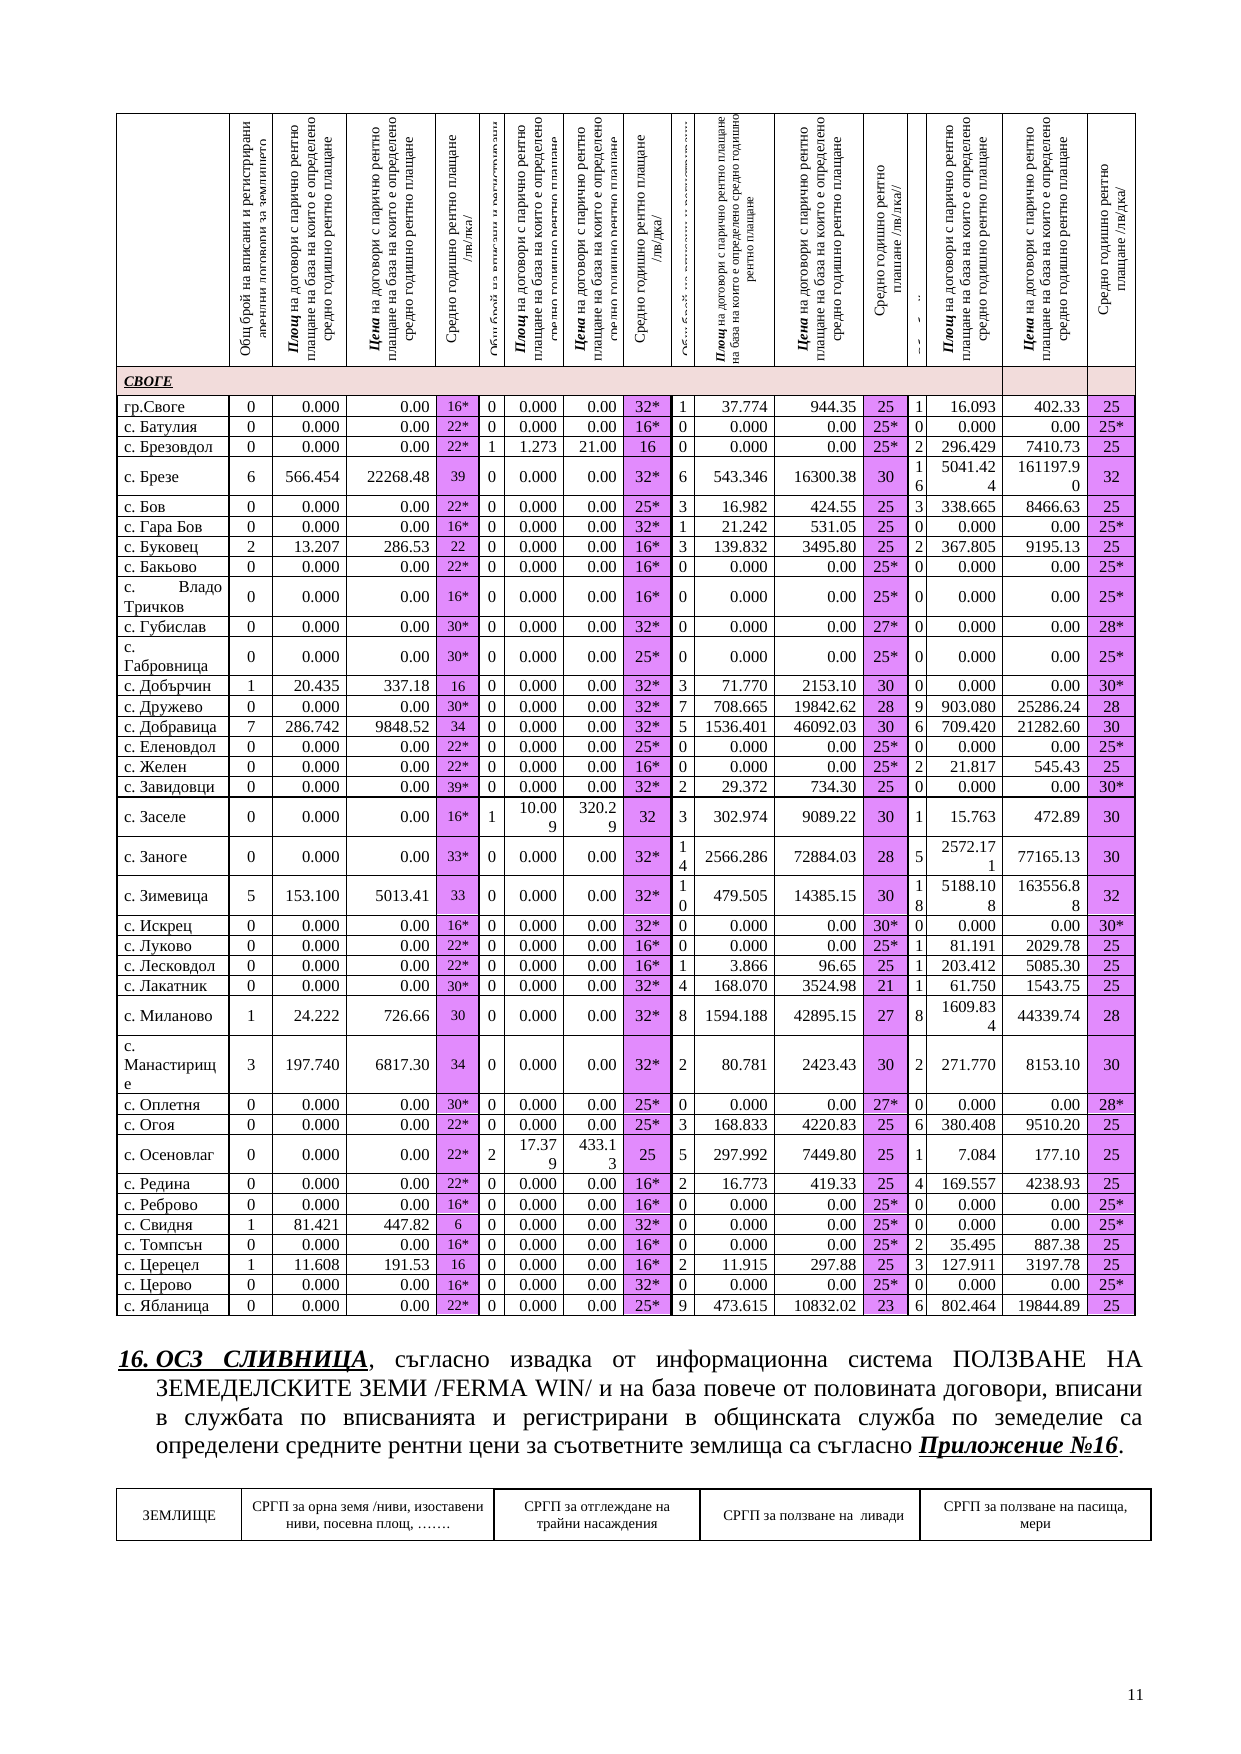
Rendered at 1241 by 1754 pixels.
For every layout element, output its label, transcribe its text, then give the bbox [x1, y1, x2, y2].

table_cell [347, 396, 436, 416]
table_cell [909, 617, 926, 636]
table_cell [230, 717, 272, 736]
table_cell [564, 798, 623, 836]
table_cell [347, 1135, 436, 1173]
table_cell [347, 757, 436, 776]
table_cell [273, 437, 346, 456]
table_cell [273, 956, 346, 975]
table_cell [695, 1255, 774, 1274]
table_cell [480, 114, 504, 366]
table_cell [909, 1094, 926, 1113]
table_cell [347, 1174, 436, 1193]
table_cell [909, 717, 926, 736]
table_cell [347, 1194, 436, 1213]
list ОСЗ СЛИВНИЦА, съгласно извадка от информационна система ПОЛЗВАНЕ НА ЗЕМЕДЕЛСКИТЕ ЗЕМИ /FERMA WIN/ и на база повече от половината договори, вписани в службата по вписванията и регистрирани в общинската служба по земеделие са определени средните рентни цени за съответните землища са съгласно Приложение №16. [118, 1344, 1144, 1459]
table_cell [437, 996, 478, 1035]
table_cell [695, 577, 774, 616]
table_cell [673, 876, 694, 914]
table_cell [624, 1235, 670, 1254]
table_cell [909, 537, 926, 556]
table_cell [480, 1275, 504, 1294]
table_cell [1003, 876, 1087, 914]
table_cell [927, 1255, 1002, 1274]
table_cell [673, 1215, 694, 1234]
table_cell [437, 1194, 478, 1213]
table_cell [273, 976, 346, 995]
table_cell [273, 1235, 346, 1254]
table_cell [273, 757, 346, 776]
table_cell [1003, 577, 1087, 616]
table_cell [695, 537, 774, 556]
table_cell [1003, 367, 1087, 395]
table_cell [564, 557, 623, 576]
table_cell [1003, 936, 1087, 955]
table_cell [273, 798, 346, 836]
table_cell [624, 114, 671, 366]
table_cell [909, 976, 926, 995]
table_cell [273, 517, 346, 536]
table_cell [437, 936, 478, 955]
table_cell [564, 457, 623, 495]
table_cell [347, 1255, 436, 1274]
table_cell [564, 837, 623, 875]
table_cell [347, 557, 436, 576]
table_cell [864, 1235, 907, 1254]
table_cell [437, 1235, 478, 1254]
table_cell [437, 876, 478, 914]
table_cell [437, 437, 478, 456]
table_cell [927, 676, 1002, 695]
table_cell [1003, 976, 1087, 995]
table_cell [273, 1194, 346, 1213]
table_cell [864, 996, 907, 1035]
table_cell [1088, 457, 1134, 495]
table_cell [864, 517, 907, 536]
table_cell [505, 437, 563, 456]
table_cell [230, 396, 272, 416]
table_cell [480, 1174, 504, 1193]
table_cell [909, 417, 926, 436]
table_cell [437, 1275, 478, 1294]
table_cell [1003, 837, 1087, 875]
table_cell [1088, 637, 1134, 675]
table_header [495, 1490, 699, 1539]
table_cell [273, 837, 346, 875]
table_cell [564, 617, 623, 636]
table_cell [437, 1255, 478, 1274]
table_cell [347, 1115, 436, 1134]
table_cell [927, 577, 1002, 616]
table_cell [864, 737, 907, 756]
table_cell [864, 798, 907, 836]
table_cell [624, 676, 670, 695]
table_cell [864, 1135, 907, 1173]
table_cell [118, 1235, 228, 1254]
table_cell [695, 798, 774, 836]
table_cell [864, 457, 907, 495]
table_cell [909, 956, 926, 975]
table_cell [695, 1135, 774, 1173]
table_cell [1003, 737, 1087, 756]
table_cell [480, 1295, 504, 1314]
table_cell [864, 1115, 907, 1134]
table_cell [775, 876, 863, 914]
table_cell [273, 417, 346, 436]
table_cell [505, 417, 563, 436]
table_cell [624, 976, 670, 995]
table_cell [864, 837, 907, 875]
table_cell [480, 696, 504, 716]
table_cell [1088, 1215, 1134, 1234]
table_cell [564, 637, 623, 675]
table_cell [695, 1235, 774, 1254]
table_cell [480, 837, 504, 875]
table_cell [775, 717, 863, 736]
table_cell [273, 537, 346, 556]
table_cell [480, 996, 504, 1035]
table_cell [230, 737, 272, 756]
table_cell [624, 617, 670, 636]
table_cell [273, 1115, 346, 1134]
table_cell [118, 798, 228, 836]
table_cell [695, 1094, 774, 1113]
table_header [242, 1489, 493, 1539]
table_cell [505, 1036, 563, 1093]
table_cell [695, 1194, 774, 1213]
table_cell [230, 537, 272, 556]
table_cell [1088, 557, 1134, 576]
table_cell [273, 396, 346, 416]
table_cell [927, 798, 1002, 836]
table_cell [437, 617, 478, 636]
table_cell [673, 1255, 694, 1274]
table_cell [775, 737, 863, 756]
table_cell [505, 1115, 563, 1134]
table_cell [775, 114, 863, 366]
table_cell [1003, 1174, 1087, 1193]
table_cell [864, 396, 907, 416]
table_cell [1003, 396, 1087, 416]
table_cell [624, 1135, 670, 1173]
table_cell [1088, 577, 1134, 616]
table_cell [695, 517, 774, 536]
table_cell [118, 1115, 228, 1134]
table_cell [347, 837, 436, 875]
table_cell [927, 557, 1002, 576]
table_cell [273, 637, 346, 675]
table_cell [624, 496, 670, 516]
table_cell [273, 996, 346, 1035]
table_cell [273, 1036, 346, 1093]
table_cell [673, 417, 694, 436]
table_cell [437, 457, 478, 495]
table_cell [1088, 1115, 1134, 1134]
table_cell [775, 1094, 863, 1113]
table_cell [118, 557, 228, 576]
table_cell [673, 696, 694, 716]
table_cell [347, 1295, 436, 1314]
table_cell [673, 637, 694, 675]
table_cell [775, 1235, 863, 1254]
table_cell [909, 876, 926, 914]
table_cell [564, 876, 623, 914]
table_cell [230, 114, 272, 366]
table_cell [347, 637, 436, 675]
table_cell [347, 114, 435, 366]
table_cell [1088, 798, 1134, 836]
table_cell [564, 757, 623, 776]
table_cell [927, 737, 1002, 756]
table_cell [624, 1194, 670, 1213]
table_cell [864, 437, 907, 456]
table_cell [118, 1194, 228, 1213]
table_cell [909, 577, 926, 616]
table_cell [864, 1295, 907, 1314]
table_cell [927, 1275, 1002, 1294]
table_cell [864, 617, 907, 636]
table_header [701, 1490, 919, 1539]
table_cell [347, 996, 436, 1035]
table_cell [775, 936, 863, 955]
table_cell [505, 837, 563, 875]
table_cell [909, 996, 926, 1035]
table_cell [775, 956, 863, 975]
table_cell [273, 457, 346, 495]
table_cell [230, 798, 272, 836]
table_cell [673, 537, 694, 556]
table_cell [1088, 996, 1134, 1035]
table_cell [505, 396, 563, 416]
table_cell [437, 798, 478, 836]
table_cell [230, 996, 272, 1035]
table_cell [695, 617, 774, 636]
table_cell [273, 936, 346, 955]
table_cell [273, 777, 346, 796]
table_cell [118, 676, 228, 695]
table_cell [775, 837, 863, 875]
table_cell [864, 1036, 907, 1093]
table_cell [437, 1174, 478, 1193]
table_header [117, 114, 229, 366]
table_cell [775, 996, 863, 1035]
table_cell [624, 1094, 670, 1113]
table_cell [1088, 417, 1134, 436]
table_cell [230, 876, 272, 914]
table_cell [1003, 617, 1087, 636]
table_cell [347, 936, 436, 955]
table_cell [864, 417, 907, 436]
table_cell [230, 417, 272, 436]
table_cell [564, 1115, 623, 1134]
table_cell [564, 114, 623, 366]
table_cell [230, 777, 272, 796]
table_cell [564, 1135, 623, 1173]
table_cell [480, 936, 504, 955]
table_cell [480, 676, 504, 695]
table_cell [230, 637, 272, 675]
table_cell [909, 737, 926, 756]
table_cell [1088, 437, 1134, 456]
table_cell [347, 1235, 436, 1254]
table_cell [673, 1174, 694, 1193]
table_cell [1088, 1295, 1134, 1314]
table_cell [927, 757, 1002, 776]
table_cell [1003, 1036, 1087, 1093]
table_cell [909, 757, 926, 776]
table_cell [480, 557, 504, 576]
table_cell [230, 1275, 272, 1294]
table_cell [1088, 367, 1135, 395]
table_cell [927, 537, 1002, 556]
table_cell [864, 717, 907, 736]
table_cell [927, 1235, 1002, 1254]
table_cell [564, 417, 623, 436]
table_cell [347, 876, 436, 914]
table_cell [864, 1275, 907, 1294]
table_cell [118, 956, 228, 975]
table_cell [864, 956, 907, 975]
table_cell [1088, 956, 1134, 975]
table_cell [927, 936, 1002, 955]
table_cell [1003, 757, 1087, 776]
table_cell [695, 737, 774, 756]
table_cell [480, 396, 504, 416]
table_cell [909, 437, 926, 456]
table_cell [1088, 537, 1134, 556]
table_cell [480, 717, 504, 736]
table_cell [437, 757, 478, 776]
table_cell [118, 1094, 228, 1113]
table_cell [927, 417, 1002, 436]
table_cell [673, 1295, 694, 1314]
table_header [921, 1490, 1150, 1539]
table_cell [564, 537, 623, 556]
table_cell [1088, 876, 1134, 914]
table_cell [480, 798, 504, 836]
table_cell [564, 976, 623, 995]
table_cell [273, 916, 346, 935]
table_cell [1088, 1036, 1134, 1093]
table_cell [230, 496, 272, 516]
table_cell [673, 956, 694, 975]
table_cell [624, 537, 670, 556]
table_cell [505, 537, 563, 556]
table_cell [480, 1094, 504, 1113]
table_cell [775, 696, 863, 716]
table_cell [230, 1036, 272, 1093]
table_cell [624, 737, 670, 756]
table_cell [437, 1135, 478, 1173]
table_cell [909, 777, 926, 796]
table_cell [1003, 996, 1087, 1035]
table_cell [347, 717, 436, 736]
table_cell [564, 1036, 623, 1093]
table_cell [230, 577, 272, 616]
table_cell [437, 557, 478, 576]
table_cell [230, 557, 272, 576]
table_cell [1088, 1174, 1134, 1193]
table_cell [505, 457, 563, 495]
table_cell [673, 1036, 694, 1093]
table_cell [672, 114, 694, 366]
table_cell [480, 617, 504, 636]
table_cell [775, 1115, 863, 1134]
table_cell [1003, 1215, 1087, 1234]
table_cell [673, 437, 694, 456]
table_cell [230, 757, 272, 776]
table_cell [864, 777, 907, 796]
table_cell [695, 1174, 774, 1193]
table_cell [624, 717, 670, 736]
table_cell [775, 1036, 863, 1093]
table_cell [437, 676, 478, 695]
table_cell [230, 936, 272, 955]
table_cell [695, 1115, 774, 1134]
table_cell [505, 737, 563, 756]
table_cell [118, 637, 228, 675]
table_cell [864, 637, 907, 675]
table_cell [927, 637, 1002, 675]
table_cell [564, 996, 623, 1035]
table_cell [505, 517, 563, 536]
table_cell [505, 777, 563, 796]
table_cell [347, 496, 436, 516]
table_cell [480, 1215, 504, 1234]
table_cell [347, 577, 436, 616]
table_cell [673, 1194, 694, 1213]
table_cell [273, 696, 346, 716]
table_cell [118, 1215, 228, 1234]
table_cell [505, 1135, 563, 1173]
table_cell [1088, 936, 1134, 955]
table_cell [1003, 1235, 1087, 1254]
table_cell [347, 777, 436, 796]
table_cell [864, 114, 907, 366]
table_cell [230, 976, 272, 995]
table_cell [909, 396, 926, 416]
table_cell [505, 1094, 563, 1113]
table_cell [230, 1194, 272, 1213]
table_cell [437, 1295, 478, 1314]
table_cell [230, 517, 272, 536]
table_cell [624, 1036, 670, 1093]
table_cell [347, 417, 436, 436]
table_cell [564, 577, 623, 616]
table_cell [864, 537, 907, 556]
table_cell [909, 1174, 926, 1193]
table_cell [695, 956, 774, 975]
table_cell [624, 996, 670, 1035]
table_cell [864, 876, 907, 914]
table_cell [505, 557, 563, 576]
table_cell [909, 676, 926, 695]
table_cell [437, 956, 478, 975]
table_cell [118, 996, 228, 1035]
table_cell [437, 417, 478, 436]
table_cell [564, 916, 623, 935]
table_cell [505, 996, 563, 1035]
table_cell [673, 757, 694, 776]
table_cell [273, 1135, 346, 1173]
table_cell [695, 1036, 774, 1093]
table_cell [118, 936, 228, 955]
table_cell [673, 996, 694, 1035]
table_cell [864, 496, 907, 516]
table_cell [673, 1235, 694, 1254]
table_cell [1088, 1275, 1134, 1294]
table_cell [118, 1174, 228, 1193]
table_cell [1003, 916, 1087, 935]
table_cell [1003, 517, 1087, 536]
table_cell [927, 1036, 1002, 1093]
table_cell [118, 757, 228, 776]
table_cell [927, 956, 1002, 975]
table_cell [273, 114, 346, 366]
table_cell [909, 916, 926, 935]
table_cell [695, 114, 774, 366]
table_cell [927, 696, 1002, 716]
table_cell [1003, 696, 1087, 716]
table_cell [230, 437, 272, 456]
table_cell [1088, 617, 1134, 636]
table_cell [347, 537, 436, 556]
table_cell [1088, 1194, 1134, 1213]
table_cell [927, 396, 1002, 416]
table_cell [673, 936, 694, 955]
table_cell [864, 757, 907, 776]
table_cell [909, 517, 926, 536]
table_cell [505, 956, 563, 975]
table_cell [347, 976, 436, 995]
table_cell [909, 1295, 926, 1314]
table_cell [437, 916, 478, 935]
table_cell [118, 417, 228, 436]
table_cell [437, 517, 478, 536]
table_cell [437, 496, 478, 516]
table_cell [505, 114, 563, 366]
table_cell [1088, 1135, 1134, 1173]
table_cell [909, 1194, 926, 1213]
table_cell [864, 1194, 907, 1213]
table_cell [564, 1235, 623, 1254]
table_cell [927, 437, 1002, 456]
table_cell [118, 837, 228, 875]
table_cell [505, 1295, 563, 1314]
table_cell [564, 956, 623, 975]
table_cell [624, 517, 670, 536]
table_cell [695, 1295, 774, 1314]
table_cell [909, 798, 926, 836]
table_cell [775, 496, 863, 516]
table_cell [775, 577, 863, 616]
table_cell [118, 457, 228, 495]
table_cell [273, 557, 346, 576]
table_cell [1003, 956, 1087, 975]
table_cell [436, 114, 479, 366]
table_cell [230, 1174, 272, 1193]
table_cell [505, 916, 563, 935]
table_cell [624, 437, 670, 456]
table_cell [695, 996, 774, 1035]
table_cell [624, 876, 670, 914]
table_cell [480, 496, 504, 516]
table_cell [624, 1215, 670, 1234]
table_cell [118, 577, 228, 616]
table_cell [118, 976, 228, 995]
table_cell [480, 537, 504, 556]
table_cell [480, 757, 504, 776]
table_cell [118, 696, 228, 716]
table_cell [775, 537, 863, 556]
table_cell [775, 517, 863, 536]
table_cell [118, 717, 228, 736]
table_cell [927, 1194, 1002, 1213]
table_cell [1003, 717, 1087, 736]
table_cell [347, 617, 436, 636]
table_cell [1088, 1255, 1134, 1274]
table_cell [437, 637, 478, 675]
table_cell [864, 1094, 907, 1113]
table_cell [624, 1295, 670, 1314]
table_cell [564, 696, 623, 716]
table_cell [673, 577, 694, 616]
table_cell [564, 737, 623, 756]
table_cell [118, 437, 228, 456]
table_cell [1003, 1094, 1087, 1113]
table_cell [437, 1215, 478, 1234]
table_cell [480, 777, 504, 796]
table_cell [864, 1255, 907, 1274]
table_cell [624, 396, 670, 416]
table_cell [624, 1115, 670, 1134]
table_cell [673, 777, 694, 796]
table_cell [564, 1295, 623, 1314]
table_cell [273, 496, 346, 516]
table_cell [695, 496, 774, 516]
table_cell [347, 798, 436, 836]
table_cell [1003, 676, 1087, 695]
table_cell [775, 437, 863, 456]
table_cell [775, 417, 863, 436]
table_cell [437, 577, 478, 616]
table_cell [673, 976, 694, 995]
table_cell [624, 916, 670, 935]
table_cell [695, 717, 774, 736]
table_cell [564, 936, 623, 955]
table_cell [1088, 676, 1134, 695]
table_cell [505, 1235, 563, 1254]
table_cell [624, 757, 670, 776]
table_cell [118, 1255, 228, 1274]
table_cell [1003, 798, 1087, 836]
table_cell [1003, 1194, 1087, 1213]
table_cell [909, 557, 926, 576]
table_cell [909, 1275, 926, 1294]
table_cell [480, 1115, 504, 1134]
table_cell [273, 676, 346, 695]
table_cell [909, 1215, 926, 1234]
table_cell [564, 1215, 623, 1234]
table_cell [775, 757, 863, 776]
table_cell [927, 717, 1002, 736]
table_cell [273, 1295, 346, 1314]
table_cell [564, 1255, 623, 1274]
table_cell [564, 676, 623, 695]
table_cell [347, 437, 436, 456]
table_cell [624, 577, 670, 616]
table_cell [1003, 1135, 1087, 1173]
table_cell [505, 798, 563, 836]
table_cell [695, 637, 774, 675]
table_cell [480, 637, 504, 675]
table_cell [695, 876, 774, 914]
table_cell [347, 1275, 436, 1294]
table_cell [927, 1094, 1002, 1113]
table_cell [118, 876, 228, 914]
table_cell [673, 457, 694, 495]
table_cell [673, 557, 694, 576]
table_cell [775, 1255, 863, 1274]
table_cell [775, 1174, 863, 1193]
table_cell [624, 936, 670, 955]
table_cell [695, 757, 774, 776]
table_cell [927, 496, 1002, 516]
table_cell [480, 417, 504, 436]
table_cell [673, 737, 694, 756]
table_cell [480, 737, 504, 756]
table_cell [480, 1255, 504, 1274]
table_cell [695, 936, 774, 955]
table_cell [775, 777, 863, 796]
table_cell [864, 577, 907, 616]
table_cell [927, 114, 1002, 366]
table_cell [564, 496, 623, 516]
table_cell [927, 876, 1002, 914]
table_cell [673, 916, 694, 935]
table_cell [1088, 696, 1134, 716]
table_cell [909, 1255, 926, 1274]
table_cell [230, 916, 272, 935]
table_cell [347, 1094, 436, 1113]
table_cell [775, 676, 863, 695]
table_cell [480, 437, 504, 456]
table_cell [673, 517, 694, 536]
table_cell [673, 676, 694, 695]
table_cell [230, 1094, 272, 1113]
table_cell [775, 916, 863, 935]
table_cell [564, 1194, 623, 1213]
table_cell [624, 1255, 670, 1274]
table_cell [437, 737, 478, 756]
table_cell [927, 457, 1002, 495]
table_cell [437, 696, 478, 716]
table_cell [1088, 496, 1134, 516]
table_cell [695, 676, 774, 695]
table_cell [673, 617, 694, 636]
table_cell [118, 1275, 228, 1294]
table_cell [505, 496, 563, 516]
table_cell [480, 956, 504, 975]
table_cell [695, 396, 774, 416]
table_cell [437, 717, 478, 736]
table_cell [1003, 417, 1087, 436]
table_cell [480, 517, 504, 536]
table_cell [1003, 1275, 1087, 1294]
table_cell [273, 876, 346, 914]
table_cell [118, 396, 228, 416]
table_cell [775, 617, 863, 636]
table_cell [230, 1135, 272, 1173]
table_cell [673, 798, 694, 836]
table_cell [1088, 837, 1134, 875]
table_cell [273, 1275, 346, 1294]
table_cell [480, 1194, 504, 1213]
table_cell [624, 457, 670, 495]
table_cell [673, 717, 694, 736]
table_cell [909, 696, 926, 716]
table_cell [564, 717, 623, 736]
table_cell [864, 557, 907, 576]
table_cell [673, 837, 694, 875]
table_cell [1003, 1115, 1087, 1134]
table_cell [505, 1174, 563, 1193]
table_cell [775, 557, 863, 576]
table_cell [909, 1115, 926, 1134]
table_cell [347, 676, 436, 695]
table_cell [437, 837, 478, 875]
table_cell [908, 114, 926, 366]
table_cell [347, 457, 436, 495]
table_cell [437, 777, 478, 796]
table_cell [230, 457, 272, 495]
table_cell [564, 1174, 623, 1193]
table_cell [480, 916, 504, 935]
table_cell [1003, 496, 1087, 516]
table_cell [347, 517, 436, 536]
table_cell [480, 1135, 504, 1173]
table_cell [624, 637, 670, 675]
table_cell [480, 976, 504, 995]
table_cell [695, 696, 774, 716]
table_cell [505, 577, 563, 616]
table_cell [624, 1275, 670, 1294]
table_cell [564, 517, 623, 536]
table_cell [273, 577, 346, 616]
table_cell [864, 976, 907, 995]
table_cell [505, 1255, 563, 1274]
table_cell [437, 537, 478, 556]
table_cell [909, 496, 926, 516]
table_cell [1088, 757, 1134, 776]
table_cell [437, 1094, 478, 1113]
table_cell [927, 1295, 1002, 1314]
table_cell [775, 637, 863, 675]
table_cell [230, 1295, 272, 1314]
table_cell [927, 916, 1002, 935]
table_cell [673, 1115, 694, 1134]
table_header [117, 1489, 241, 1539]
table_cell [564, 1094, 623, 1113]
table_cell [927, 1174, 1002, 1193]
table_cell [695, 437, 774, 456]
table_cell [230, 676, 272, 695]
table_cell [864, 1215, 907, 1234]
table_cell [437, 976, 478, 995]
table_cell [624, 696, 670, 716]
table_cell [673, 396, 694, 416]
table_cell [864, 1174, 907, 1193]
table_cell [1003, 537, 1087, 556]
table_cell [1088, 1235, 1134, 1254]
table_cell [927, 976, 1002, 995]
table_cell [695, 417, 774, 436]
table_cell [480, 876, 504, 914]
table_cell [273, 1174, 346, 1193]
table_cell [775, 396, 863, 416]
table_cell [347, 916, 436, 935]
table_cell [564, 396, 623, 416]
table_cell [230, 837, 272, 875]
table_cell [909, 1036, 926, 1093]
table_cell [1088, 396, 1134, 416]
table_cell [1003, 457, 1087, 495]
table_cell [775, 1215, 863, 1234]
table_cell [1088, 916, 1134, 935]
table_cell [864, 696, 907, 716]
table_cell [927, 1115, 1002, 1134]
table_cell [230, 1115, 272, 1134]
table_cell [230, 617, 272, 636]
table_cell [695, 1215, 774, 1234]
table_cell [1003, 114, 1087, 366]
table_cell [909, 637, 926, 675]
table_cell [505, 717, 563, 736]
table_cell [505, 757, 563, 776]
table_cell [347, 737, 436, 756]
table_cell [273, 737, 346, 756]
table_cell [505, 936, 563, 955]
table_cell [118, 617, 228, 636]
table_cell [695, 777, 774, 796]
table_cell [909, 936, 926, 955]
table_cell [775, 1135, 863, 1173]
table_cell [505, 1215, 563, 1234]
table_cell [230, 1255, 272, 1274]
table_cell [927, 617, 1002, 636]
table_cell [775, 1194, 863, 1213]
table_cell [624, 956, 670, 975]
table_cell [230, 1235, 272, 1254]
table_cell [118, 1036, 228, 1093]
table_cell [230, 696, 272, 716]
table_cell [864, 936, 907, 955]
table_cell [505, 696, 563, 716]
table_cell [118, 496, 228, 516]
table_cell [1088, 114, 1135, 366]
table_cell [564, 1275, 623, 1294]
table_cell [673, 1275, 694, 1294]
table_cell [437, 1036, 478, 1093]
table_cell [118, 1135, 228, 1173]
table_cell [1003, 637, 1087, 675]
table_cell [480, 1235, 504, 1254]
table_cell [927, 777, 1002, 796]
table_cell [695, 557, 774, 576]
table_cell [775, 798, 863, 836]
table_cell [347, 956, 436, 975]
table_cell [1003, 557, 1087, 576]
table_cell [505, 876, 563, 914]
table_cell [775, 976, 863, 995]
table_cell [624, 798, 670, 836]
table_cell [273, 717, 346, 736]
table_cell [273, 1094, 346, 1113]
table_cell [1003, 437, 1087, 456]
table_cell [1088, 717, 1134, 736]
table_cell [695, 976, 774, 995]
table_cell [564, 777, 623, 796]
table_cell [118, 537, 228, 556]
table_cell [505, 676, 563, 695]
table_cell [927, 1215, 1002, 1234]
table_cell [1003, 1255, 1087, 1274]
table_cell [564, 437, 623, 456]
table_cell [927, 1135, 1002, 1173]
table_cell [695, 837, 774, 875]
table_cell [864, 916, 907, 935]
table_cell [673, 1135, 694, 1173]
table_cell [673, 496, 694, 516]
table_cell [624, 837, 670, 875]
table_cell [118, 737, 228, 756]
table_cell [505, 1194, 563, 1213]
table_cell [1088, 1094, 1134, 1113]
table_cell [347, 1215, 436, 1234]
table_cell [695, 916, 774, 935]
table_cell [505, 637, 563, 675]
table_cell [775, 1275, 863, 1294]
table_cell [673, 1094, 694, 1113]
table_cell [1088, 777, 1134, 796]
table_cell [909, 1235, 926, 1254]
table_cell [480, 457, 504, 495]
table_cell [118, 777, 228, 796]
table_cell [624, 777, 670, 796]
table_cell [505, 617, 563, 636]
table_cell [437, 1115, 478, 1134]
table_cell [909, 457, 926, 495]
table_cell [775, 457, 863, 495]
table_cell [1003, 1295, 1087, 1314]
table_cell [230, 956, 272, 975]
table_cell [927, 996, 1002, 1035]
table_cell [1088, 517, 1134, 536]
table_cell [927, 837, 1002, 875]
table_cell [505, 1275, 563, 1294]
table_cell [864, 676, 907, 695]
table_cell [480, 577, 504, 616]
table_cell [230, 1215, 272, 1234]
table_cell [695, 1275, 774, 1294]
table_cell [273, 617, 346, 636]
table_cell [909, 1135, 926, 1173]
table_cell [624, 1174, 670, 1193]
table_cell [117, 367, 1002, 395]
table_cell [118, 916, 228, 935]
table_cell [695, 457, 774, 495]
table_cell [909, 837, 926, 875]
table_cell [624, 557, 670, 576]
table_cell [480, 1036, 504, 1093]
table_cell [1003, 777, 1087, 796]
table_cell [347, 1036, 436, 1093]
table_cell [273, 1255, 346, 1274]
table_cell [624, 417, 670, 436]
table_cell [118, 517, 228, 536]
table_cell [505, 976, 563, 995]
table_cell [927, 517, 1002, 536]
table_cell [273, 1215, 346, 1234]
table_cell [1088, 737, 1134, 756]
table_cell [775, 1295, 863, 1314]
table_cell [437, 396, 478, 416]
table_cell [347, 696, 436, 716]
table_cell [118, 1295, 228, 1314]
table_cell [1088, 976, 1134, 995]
